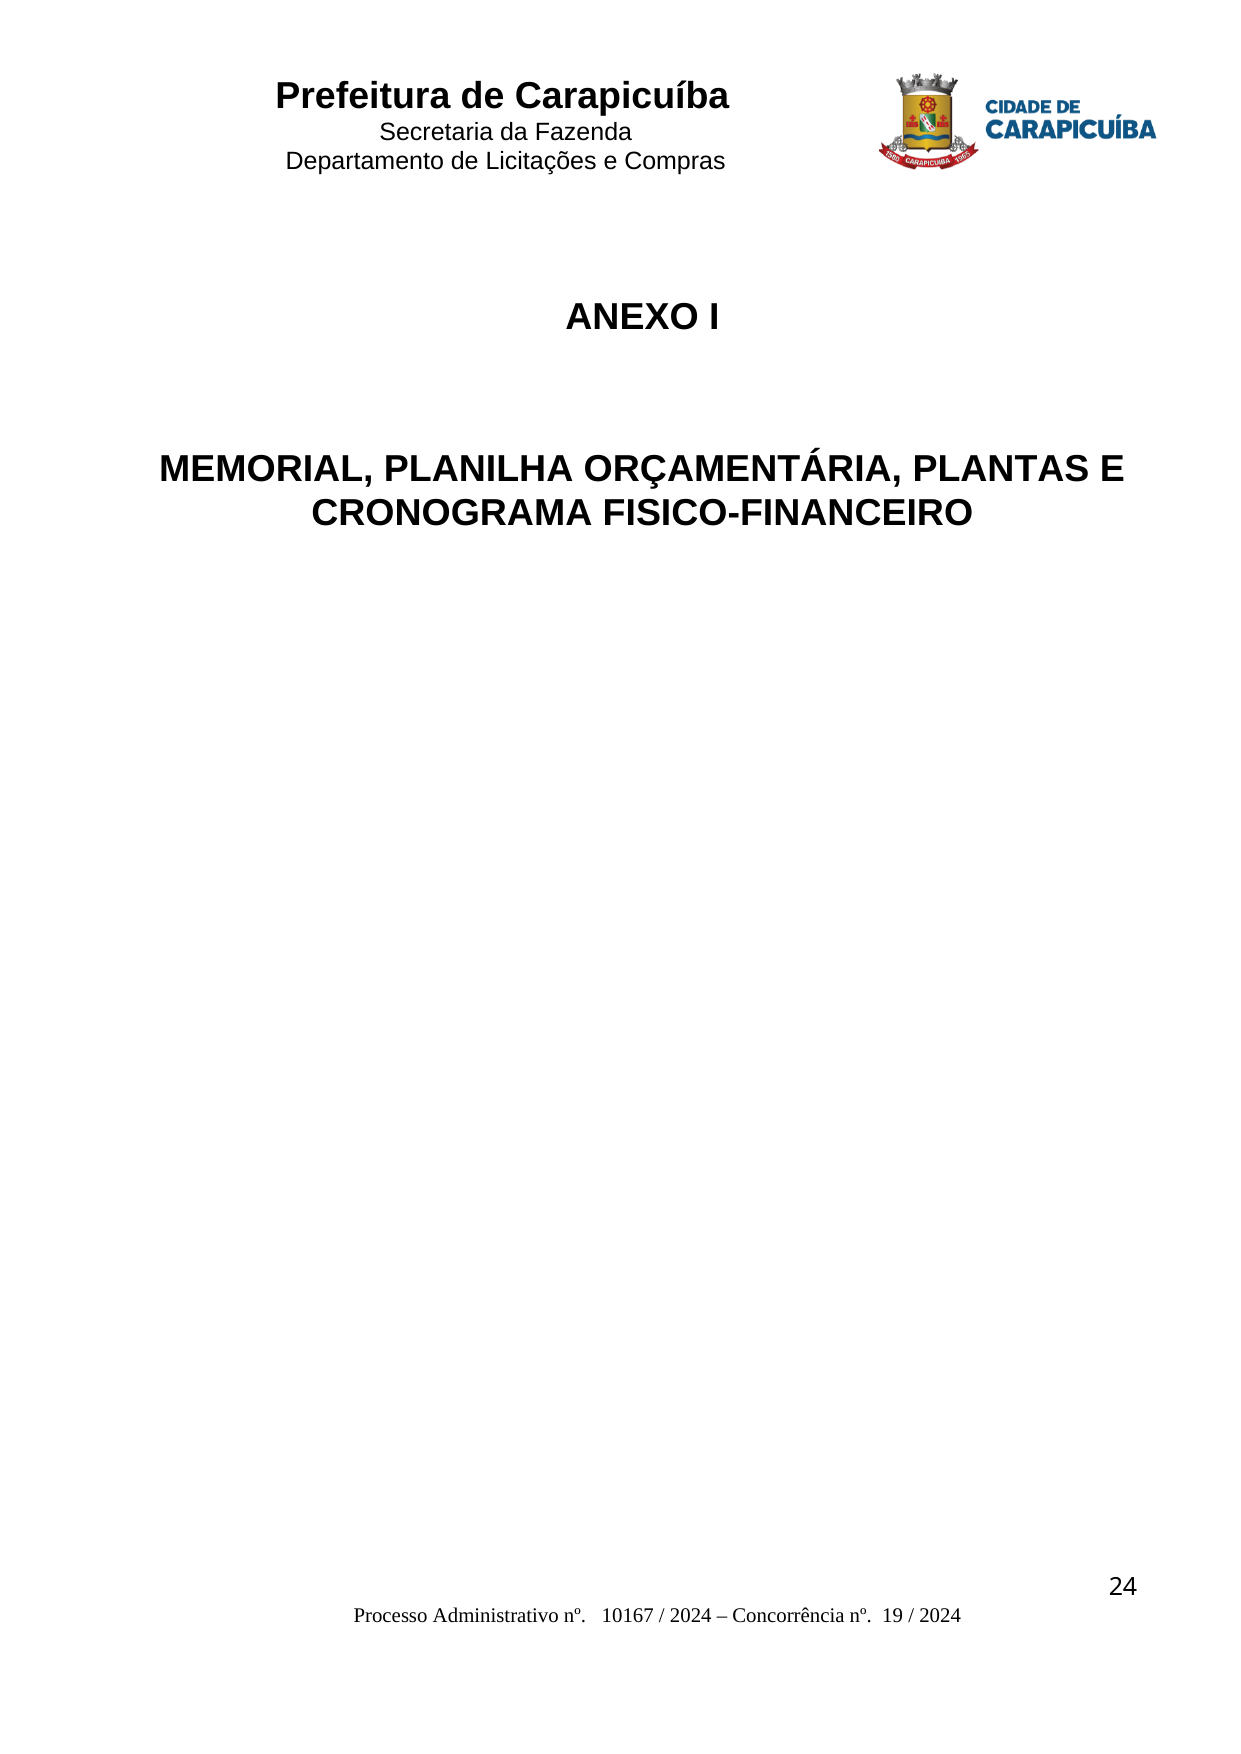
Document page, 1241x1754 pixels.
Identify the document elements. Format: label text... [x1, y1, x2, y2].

picture [877, 65, 1159, 172]
text ANEXO I [133, 294, 1152, 337]
text MEMORIAL, PLANILHA ORÇAMENTÁRIA, PLANTAS E CRONOGRAMA FISICO-FINANCEIRO [133, 447, 1152, 533]
